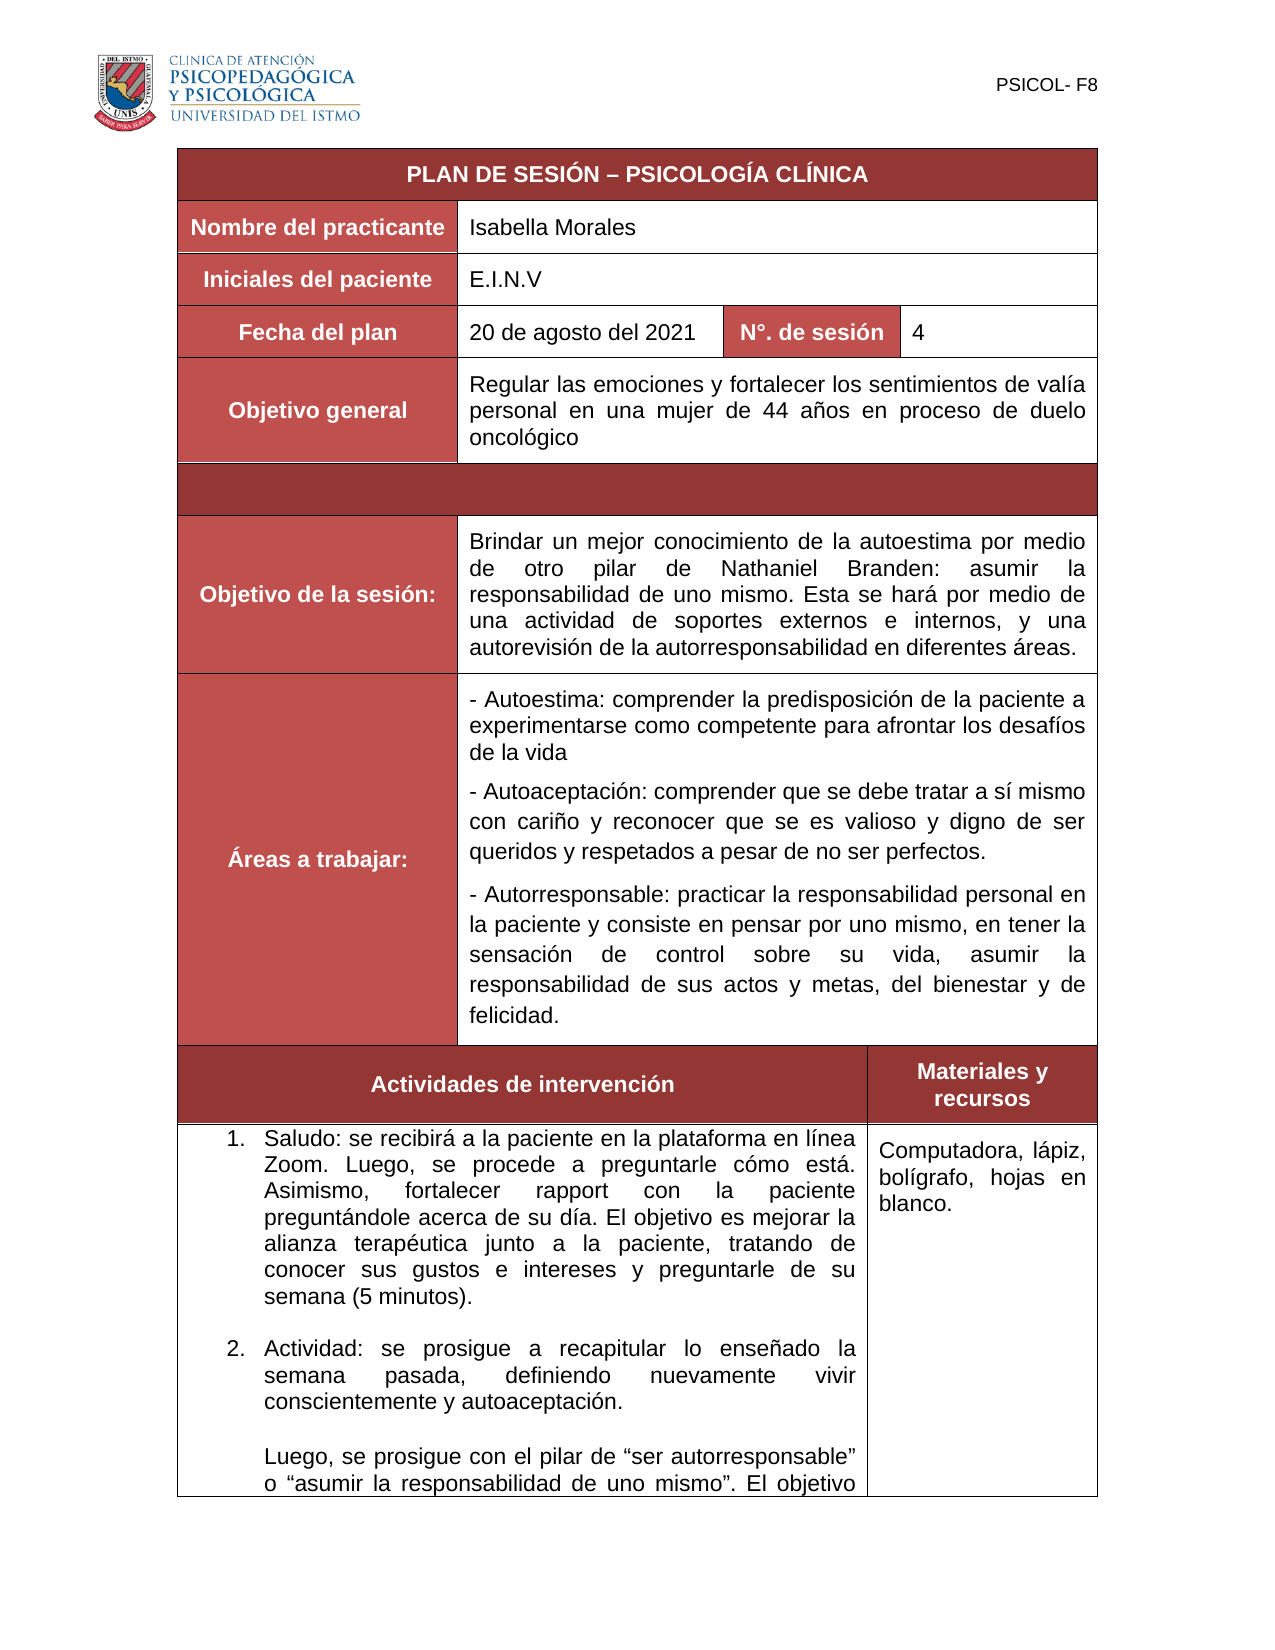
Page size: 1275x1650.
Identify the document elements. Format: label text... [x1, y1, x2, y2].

table_cell Nombre del practicante [178, 201, 457, 252]
table_cell Fecha del plan [178, 306, 457, 357]
picture [42, 25, 422, 166]
table_cell Actividades de intervención [178, 1046, 867, 1123]
table_cell Brindar un mejor conocimiento de la autoestima por medio de otro pilar de Nathaniel Branden: asumir la responsabilidad de uno mismo. Esta se hará por medio de una actividad de soportes externos e internos, y una autorevisión de la autorresponsabilidad en diferentes áreas. [458, 516, 1097, 673]
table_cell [178, 1125, 867, 1496]
table_cell Isabella Morales [458, 201, 1097, 252]
table_cell Objetivo de la sesión: [178, 516, 457, 673]
table_cell Áreas a trabajar: [178, 674, 457, 1045]
table_cell N°. de sesión [724, 306, 900, 357]
table_cell Materiales y recursos [868, 1046, 1097, 1123]
table_cell Objetivo general [178, 358, 457, 462]
table_cell [178, 464, 1097, 515]
table_cell 20 de agosto del 2021 [458, 306, 723, 357]
table_cell Regular las emociones y fortalecer los sentimientos de valía personal en una mujer de 44 años en proceso de duelo oncológico [458, 358, 1097, 462]
table_cell Iniciales del paciente [178, 254, 457, 305]
table_cell - Autoestima: comprender la predisposición de la paciente a experimentarse como competente para afrontar los desafíos de la vida - Autoaceptación: comprender que se debe tratar a sí mismo con cariño y reconocer que se es valioso y digno de ser queridos y respetados a pesar de no ser perfectos. - Autorresponsable: practicar la responsabilidad personal en la paciente y consiste en pensar por uno mismo, en tener la sensación de control sobre su vida, asumir la responsabilidad de sus actos y metas, del bienestar y de felicidad. [458, 674, 1097, 1045]
table_cell 4 [901, 306, 1097, 357]
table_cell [868, 1125, 1097, 1496]
table_header PLAN DE SESIÓN – PSICOLOGÍA CLÍNICA [178, 149, 1097, 200]
table_cell E.I.N.V [458, 254, 1097, 305]
